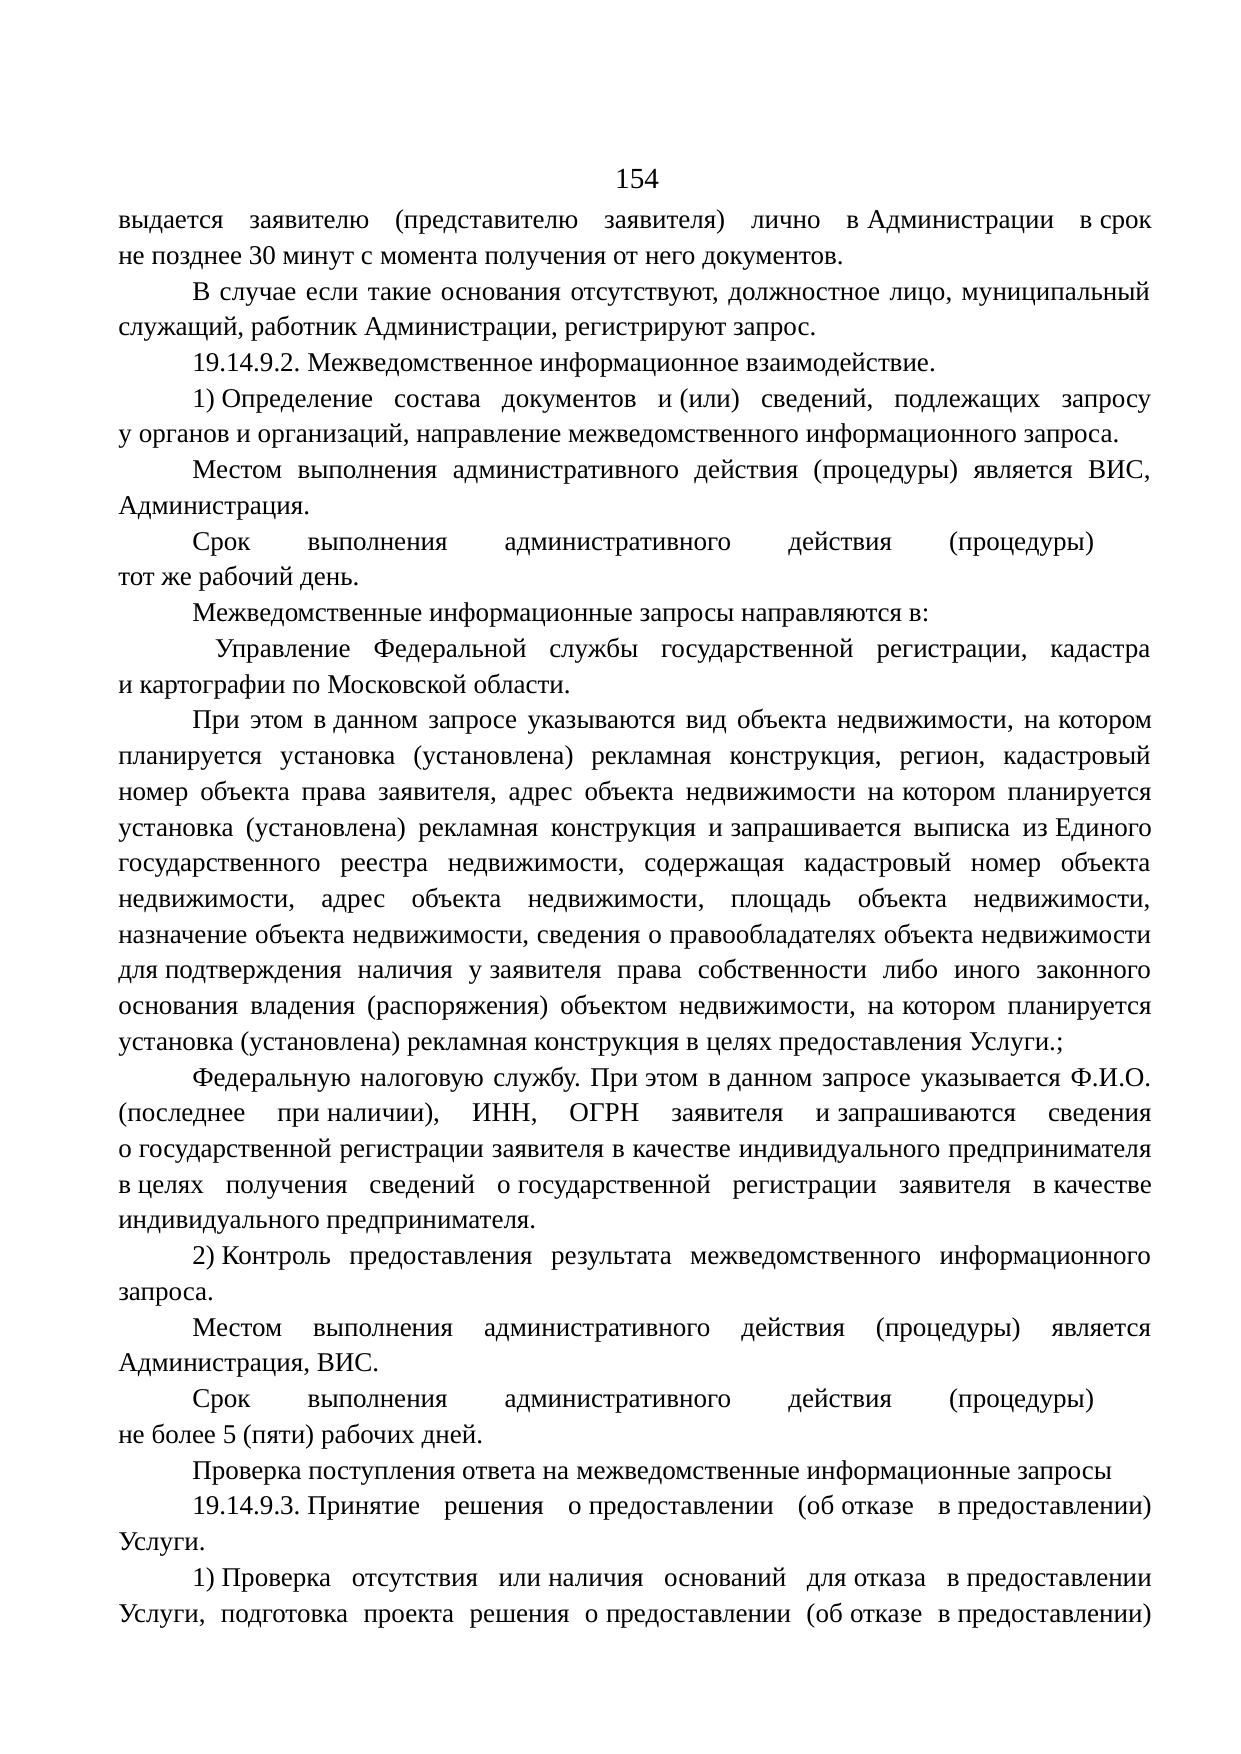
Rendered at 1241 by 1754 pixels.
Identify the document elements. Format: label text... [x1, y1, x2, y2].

text 1) Определение состава документов и (или) сведений, подлежащих запросу у органов и организаций, направление межведомственного информационного запроса. [118, 382, 1152, 449]
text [118, 203, 1152, 270]
text В случае если такие основания отсутствуют, должностное лицо, муниципальный служащий, работник Администрации, регистрируют запрос. [118, 275, 1152, 342]
text Федеральную налоговую службу. При этом в данном запросе указывается Ф.И.О. (последнее при наличии), ИНН, ОГРН заявителя и запрашиваются сведения о государственной регистрации заявителя в качестве индивидуального предпринимателя в целях получения сведений о государственной регистрации заявителя в качестве индивидуального предпринимателя. [118, 1061, 1152, 1235]
text 19.14.9.3. Принятие решения о предоставлении (об отказе в предоставлении) Услуги. [118, 1489, 1152, 1556]
text Местом выполнения административного действия (процедуры) является ВИС, Администрация. [118, 453, 1152, 520]
text 19.14.9.2. Межведомственное информационное взаимодействие. [118, 346, 1152, 377]
text 2) Контроль предоставления результата межведомственного информационного запроса. [118, 1239, 1152, 1306]
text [118, 1561, 1152, 1628]
text Управление Федеральной службы государственной регистрации, кадастра и картографии по Московской области. [118, 632, 1152, 699]
text Местом выполнения административного действия (процедуры) является Администрация, ВИС. [118, 1311, 1152, 1378]
text Срок выполнения административного действия (процедуры) тот же рабочий день. [118, 525, 1152, 592]
text Проверка поступления ответа на межведомственные информационные запросы [118, 1454, 1152, 1485]
text При этом в данном запросе указываются вид объекта недвижимости, на котором планируется установка (установлена) рекламная конструкция, регион, кадастровый номер объекта права заявителя, адрес объекта недвижимости на котором планируется установка (установлена) рекламная конструкция и запрашивается выписка из Единого государственного реестра недвижимости, содержащая кадастровый номер объекта недвижимости, адрес объекта недвижимости, площадь объекта недвижимости, назначение объекта недвижимости, сведения о правообладателях объекта недвижимости для подтверждения наличия у заявителя права собственности либо иного законного основания владения (распоряжения) объектом недвижимости, на котором планируется установка (установлена) рекламная конструкция в целях предоставления Услуги.; [118, 703, 1152, 1056]
text Срок выполнения административного действия (процедуры) не более 5 (пяти) рабочих дней. [118, 1382, 1152, 1449]
text Межведомственные информационные запросы направляются в: [118, 596, 1152, 627]
